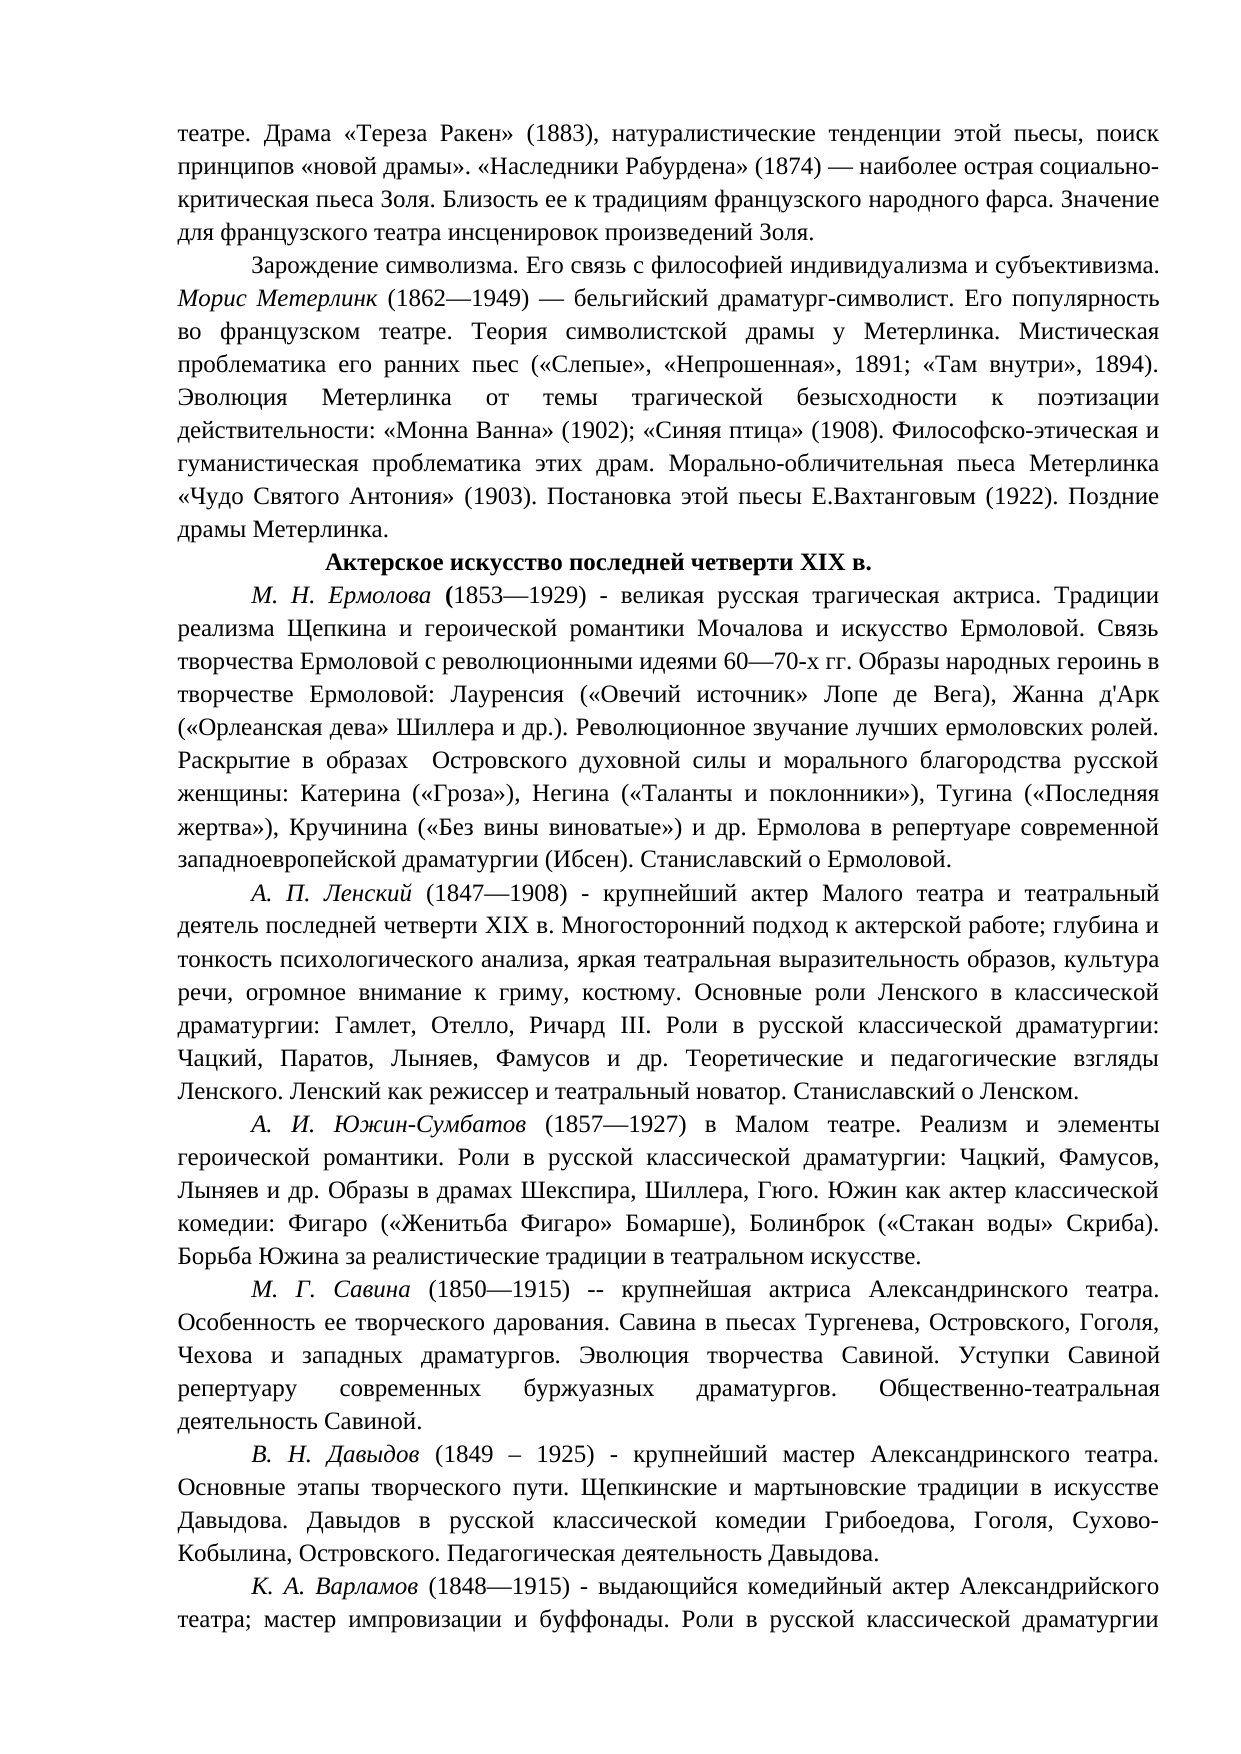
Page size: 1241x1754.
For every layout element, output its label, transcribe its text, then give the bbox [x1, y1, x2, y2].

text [177, 1571, 1160, 1633]
text А. П. Ленский (1847—1908) - крупнейший актер Малого театра и театральный деятель последней четверти XIX в. Многосторонний подход к актерской работе; глубина и тонкость психологического анализа, яркая театральная выразительность образов, культура речи, огромное внимание к гриму, костюму. Основные роли Ленского в классической драматургии: Гамлет, Отелло, Ричард III. Роли в русской классической драматургии: Чацкий, Паратов, Лыняев, Фамусов и др. Теоретические и педагогические взгляды Ленского. Ленский как режиссер и театральный новатор. Станиславский о Ленском. [177, 878, 1160, 1104]
text М. Н. Ермолова (1853—1929) - великая русская трагическая актриса. Традиции реализма Щепкина и героической романтики Мочалова и искусство Ермоловой. Связь творчества Ермоловой с революционными идеями 60—70-х гг. Образы народных героинь в творчестве Ермоловой: Лауренсия («Овечий источник» Лопе де Вега), Жанна д'Арк («Орлеанская дева» Шиллера и др.). Революционное звучание лучших ермоловских ролей. Раскрытие в образах Островского духовной силы и морального благородства русской женщины: Катерина («Гроза»), Негина («Таланты и поклонники»), Тугина («Последняя жертва»), Кручинина («Без вины виноватые») и др. Ермолова в репертуаре современной западноевропейской драматургии (Ибсен). Станиславский о Ермоловой. [177, 580, 1160, 873]
text Актерское искусство последней четверти XIX в. [177, 547, 1160, 576]
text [177, 118, 1160, 246]
text Зарождение символизма. Его связь с философией индивидуализма и субъективизма. Морис Метерлинк (1862—1949) — бельгийский драматург-символист. Его популярность во французском театре. Теория символистской драмы у Метерлинка. Мистическая проблематика его ранних пьес («Слепые», «Непрошенная», 1891; «Там внутри», 1894). Эволюция Метерлинка от темы трагической безысходности к поэтизации действительности: «Монна Ванна» (1902); «Синяя птица» (1908). Философско-этическая и гуманистическая проблематика этих драм. Морально-обличительная пьеса Метерлинка «Чудо Святого Антония» (1903). Постановка этой пьесы Е.Вахтанговым (1922). Поздние драмы Метерлинка. [177, 250, 1160, 543]
text М. Г. Савина (1850—1915) -- крупнейшая актриса Александринского театра. Особенность ее творческого дарования. Савина в пьесах Тургенева, Островского, Гоголя, Чехова и западных драматургов. Эволюция творчества Савиной. Уступки Савиной репертуару современных буржуазных драматургов. Общественно-театральная деятельность Савиной. [177, 1274, 1160, 1435]
text В. Н. Давыдов (1849 – 1925) - крупнейший мастер Александринского театра. Основные этапы творческого пути. Щепкинские и мартыновские традиции в искусстве Давыдова. Давыдов в русской классической комедии Грибоедова, Гоголя, Сухово-Кобылина, Островского. Педагогическая деятельность Давыдова. [177, 1439, 1160, 1567]
text А. И. Южин-Сумбатов (1857—1927) в Малом театре. Реализм и элементы героической романтики. Роли в русской классической драматургии: Чацкий, Фамусов, Лыняев и др. Образы в драмах Шекспира, Шиллера, Гюго. Южин как актер классической комедии: Фигаро («Женитьба Фигаро» Бомарше), Болинброк («Стакан воды» Скриба). Борьба Южина за реалистические традиции в театральном искусстве. [177, 1109, 1160, 1269]
